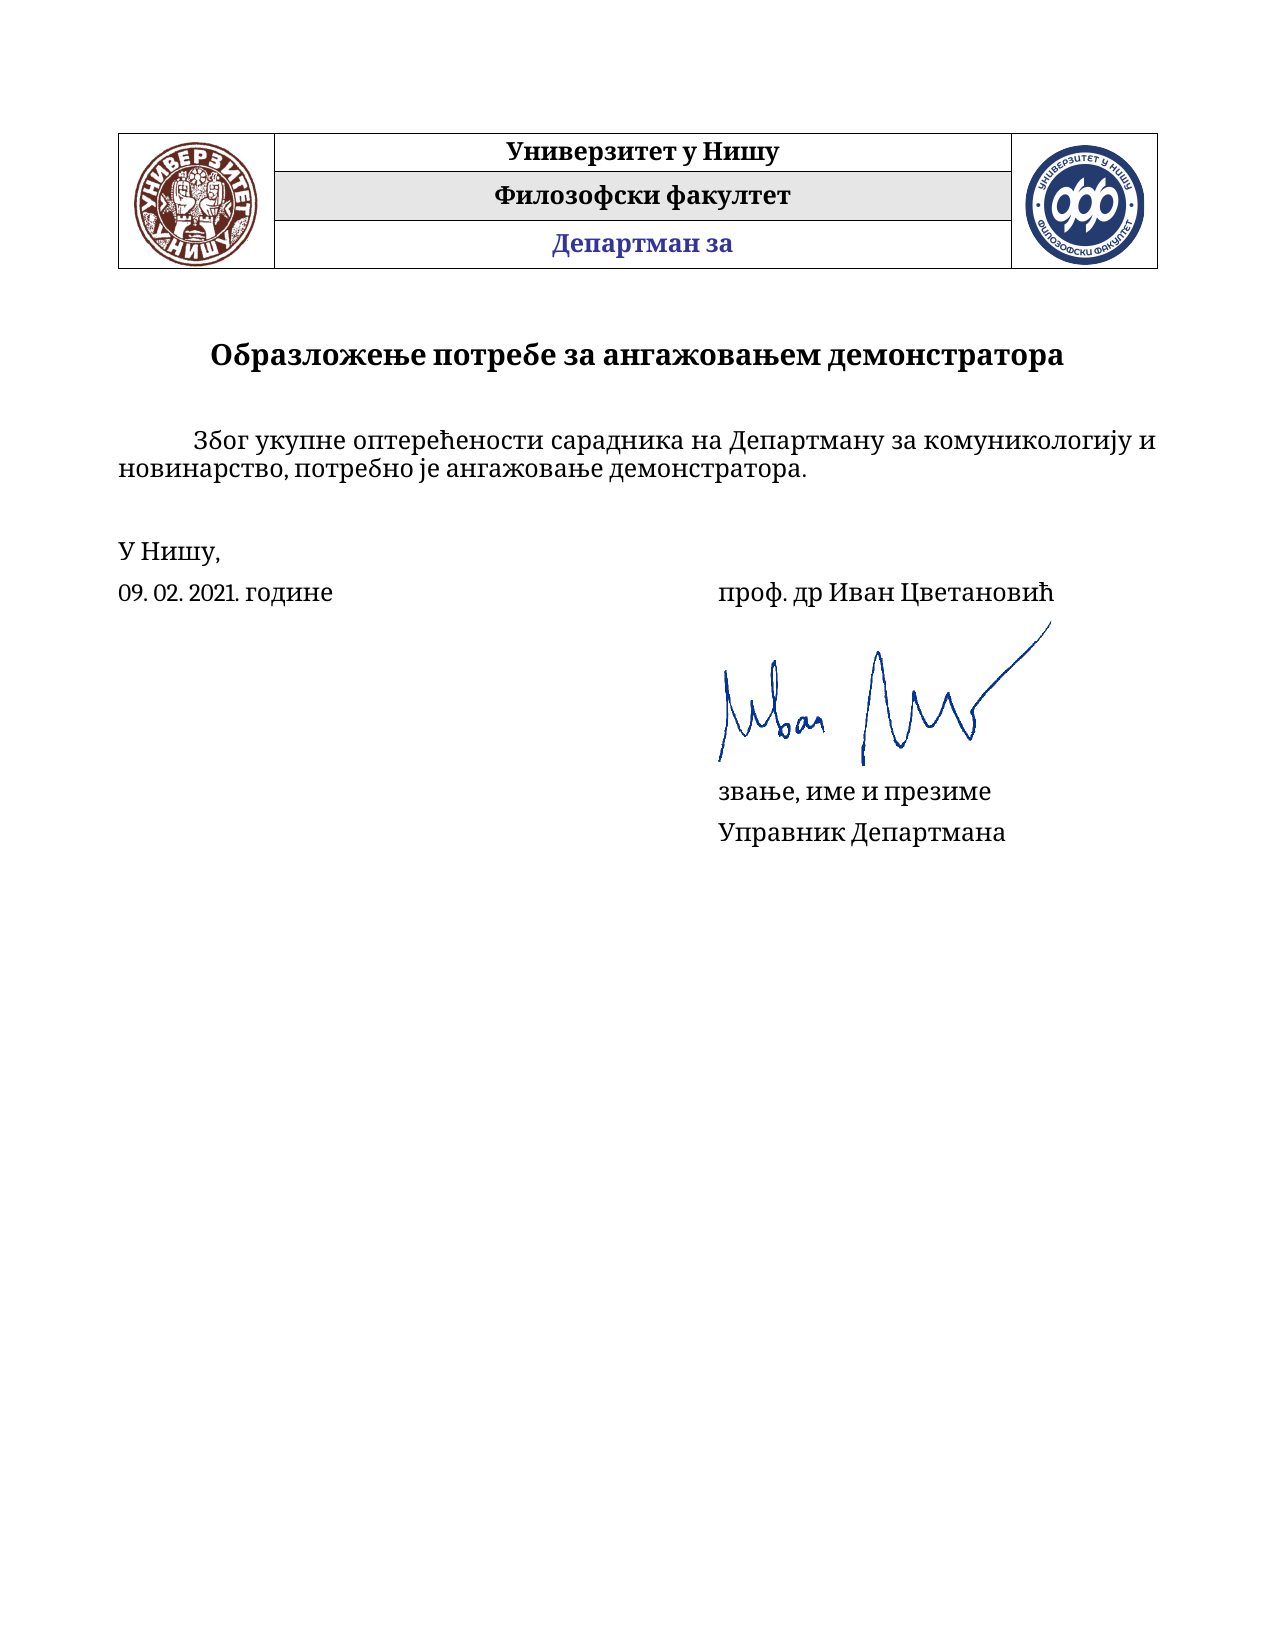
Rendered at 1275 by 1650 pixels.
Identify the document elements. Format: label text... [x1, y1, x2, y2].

text У Нишу, [118, 538, 1157, 567]
text звање, име и презиме [118, 778, 1157, 807]
text 09. 02. 2021. године проф. др Иван Цветановић [118, 579, 1157, 608]
picture [718, 620, 1052, 766]
text Управник Департмана [643, 819, 1157, 848]
text Због укупне оптерећености сарадника на Департману за комуникологију и новинарство, потребно је ангажовање демонстратора. [118, 427, 1157, 484]
text Образложење потребе за ангажовањем демонстратора [118, 339, 1157, 373]
picture [1025, 145, 1145, 265]
picture [131, 140, 261, 268]
